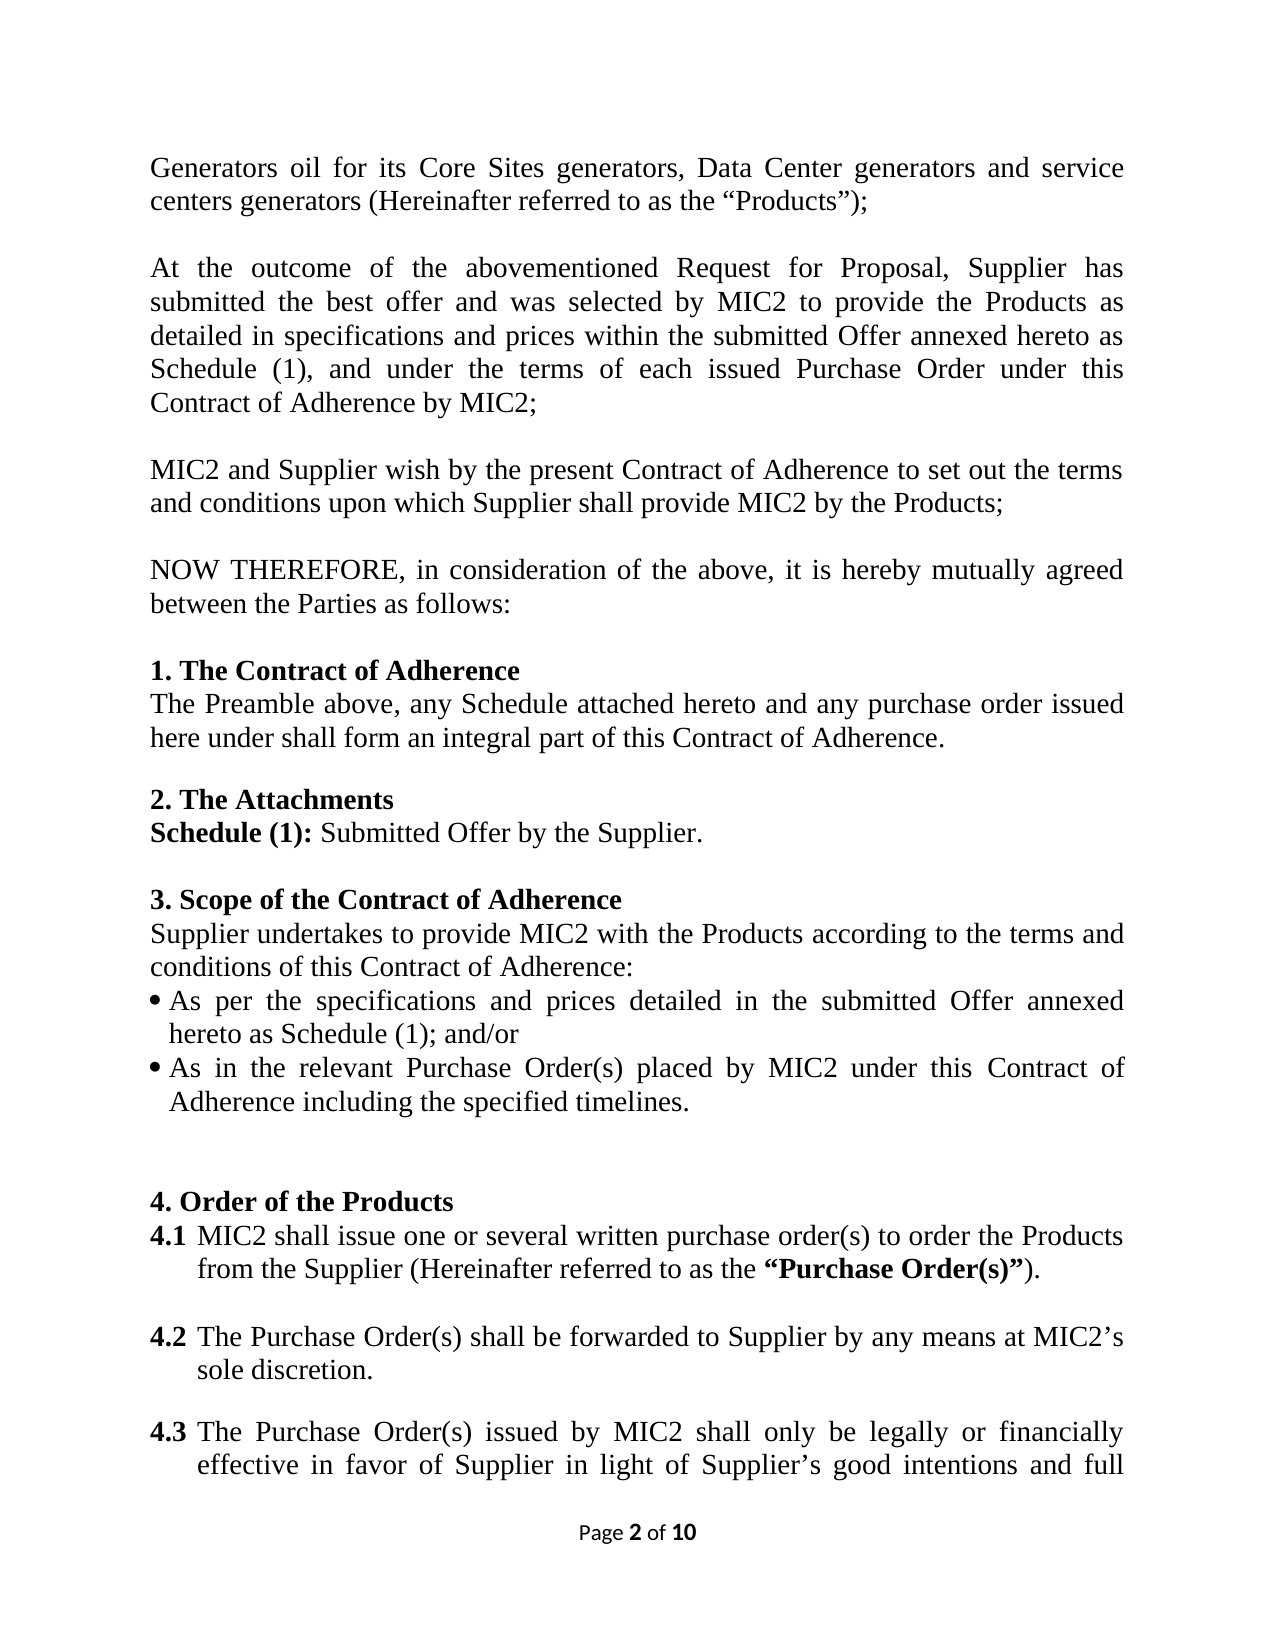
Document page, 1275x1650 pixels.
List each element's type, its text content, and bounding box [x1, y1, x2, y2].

text MIC2 and Supplier wish by the present Contract of Adherence to set out the terms and conditions upon which Supplier shall provide MIC2 by the Products; [150, 452, 1125, 519]
text NOW THEREFORE, in consideration of the above, it is hereby mutually agreed between the Parties as follows: [150, 552, 1125, 619]
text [150, 150, 1125, 217]
text 3. Scope of the Contract of Adherence [150, 882, 1125, 916]
text The Preamble above, any Schedule attached hereto and any purchase order issued here under shall form an integral part of this Contract of Adherence. [150, 687, 1125, 754]
text Supplier undertakes to provide MIC2 with the Products according to the terms and conditions of this Contract of Adherence: [150, 916, 1125, 983]
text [150, 1414, 1125, 1481]
text At the outcome of the abovementioned Request for Proposal, Supplier has submitted the best offer and was selected by MIC2 to provide the Products as detailed in specifications and prices within the submitted Offer annexed hereto as Schedule (1), and under the terms of each issued Purchase Order under this Contract of Adherence by MIC2; [150, 251, 1125, 418]
text 1. The Contract of Adherence [150, 653, 1125, 687]
list As in the relevant Purchase Order(s) placed by MIC2 under this Contract of Adherence including the specified timelines. [150, 1050, 1125, 1117]
text Schedule (1): Submitted Offer by the Supplier. [150, 815, 1125, 849]
text 4.1 MIC2 shall issue one or several written purchase order(s) to order the Products from the Supplier (Hereinafter referred to as the “Purchase Order(s)”). [150, 1218, 1125, 1285]
list As per the specifications and prices detailed in the submitted Offer annexed hereto as Schedule (1); and/or [150, 983, 1125, 1050]
text 2. The Attachments [150, 782, 1125, 815]
text 4. Order of the Products [150, 1184, 1125, 1218]
text 4.2 The Purchase Order(s) shall be forwarded to Supplier by any means at MIC2’s sole discretion. [150, 1319, 1125, 1386]
